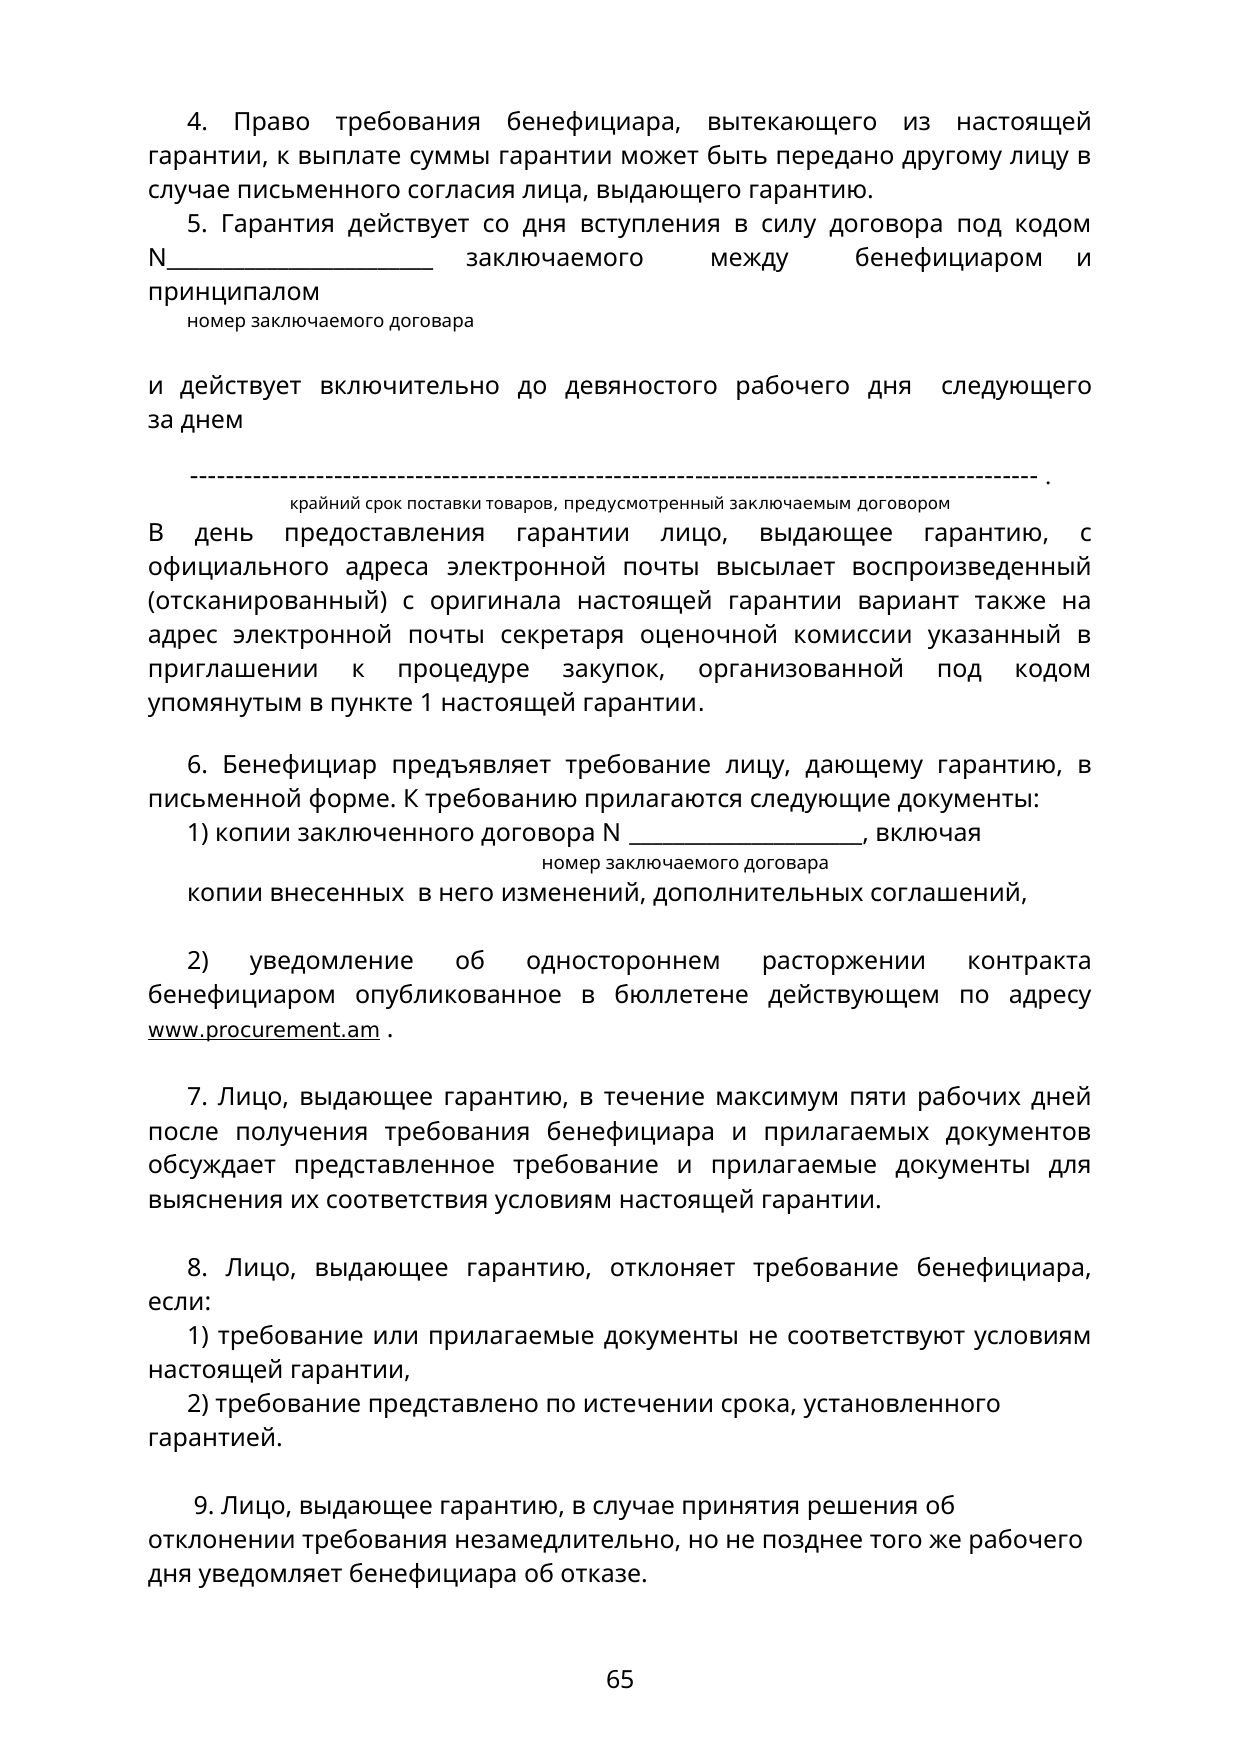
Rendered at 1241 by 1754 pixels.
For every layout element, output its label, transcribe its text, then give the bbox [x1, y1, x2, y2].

text В день предоставления гарантии лицо, выдающее гарантию, с официального адреса электронной почты высылает воспроизведенный (отсканированный) с оригинала настоящей гарантии вариант также на адрес электронной почты секретаря оценочной комиссии указанный в приглашении к процедуре закупок, организованной под кодом упомянутым в пункте 1 настоящей гарантии. [148, 514, 1092, 718]
text номер заключаемого договара [148, 308, 1092, 333]
text номер заключаемого договара [148, 849, 1092, 875]
text 2) требование представлено по истечении срока, установленного гарантией. [148, 1386, 1092, 1454]
text 6. Бенефициар предъявляет требование лицу, дающему гарантию, в письменной форме. К требованию прилагаются следующие документы: [148, 747, 1092, 815]
text 1) требование или прилагаемые документы не соответствуют условиям настоящей гарантии, [148, 1317, 1092, 1386]
text 7. Лицо, выдающее гарантию, в течение максимум пяти рабочих дней после получения требования бенефициара и прилагаемых документов обсуждает представленное требование и прилагаемые документы для выяснения их соответствия условиям настоящей гарантии. [148, 1079, 1092, 1215]
text копии внесенных в него изменений, дополнительных соглашений, [148, 875, 1092, 909]
text 5. Гарантия действует со дня вступления в силу договора под кодом N________________________ заключаемого между бенефициаром и принципалом [148, 206, 1092, 308]
text 1) копии заключенного договора N _____________________, включая [148, 815, 1092, 849]
text ------------------------------------------------------------------------------------------------ . крайний срок поставки товаров, предусмотренный заключаемым договором [148, 457, 1092, 514]
text 4. Право требования бенефициара, вытекающего из настоящей гарантии, к выплате суммы гарантии может быть передано другому лицу в случае письменного согласия лица, выдающего гарантию. [148, 103, 1092, 206]
text 8. Лицо, выдающее гарантию, отклоняет требование бенефициара, если: [148, 1249, 1092, 1317]
text 9. Лицо, выдающее гарантию, в случае принятия решения об отклонении требования незамедлительно, но не позднее того же рабочего дня уведомляет бенефициара об отказе. [148, 1488, 1092, 1590]
text 2) уведомление об одностороннем расторжении контракта бенефициаром опубликованное в бюллетене действующем по адресу www.procurement.am . [148, 943, 1092, 1045]
text и действует включительно до девяностого рабочего дня следующего за днем [148, 367, 1092, 436]
